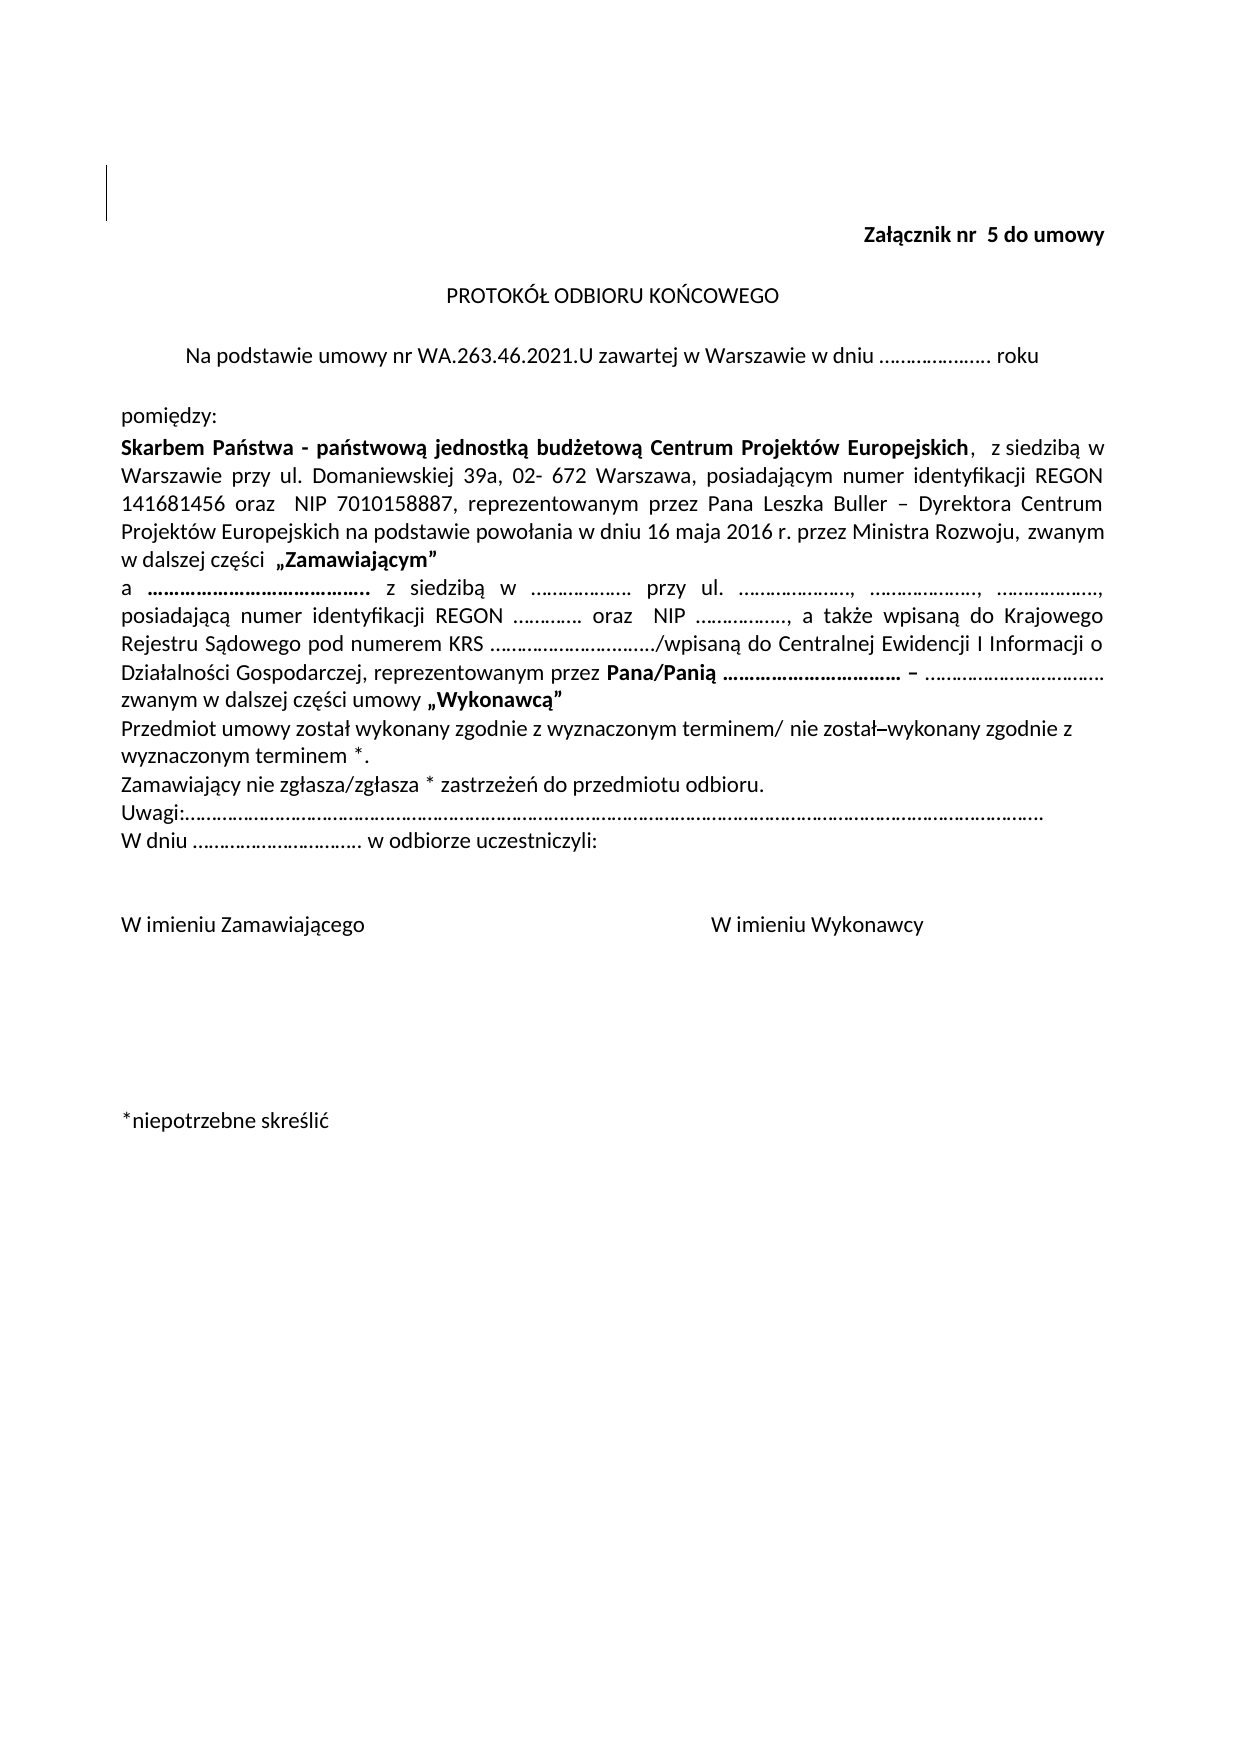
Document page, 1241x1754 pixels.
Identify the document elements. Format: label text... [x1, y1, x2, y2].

text pomiędzy: [121, 401, 1105, 429]
text Załącznik nr 5 do umowy [121, 221, 1105, 249]
text W dniu ………………………….. w odbiorze uczestniczyli: [121, 826, 1105, 854]
text *niepotrzebne skreślić [121, 1106, 1105, 1134]
text W imieniu Zamawiającego W imieniu Wykonawcy [121, 910, 1105, 938]
text Uwagi:………………………………………………………………………………………………………………………………………………. [121, 798, 1105, 826]
text PROTOKÓŁ ODBIORU KOŃCOWEGO [121, 281, 1105, 309]
text Przedmiot umowy został wykonany zgodnie z wyznaczonym terminem/ nie został wykonany zgodnie z wyznaczonym terminem *. [121, 714, 1105, 770]
text a ………………………………….. z siedzibą w ………………. przy ul. …………………, ……………….., ………………., posiadającą numer identyfikacji REGON …………. oraz NIP …………….., a także wpisaną do Krajowego Rejestru Sądowego pod numerem KRS ……………………..…../wpisaną do Centralnej Ewidencji I Informacji o Działalności Gospodarczej, reprezentowanym przez Pana/Panią …………………………… – ……………………………. zwanym w dalszej części umowy „Wykonawcą” [121, 573, 1105, 714]
text Skarbem Państwa - państwową jednostką budżetową Centrum Projektów Europejskich, z siedzibą w Warszawie przy ul. Domaniewskiej 39a, 02- 672 Warszawa, posiadającym numer identyfikacji REGON 141681456 oraz NIP 7010158887, reprezentowanym przez Pana Leszka Buller – Dyrektora Centrum Projektów Europejskich na podstawie powołania w dniu 16 maja 2016 r. przez Ministra Rozwoju, zwanym w dalszej części „Zamawiającym” [121, 433, 1105, 573]
text Zamawiający nie zgłasza/zgłasza * zastrzeżeń do przedmiotu odbioru. [121, 770, 1105, 798]
text Na podstawie umowy nr WA.263.46.2021.U zawartej w Warszawie w dniu …………….….. roku [121, 341, 1105, 369]
